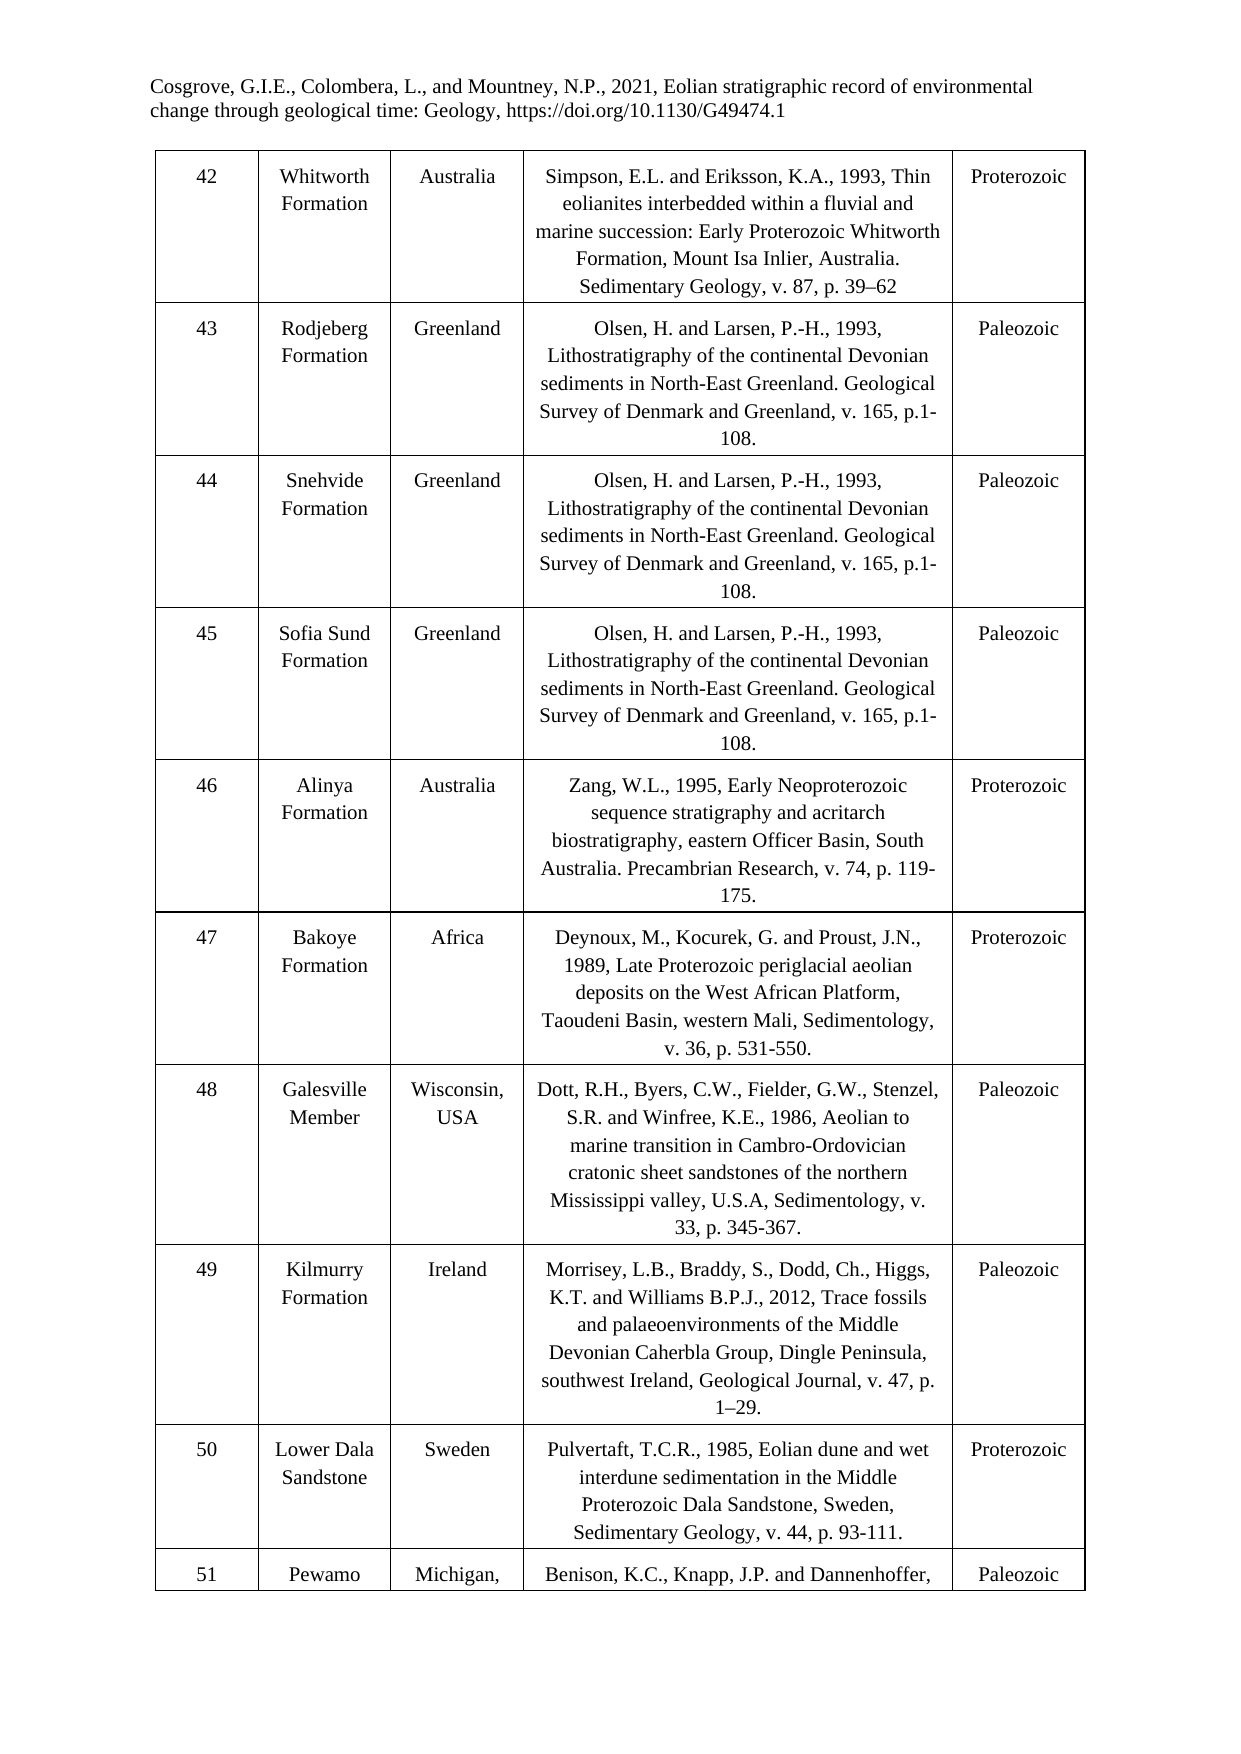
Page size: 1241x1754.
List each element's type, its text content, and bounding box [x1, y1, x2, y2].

table_cell Sweden [391, 1425, 523, 1548]
table_cell Olsen, H. and Larsen, P.-H., 1993, Lithostratigraphy of the continental Devonian sediments in North-East Greenland. Geological Survey of Denmark and Greenland, v. 165, p.1-108. [524, 456, 952, 607]
table_cell Paleozoic [953, 1065, 1084, 1244]
table_cell Australia [391, 760, 523, 911]
table_cell Proterozoic [953, 1425, 1084, 1548]
table_cell Michigan, USA [391, 1549, 523, 1590]
table_cell 50 [156, 1425, 258, 1548]
table_cell Pewamo Formation [259, 1549, 390, 1590]
table_cell Greenland [391, 456, 523, 607]
table_cell Australia [391, 151, 523, 302]
table_cell Alinya Formation [259, 760, 390, 911]
table_cell Whitworth Formation [259, 151, 390, 302]
table_cell Proterozoic [953, 151, 1084, 302]
table_cell 49 [156, 1245, 258, 1423]
table_cell 46 [156, 760, 258, 911]
table_cell Paleozoic [953, 303, 1084, 454]
table_cell Wisconsin, USA [391, 1065, 523, 1244]
table_cell 47 [156, 913, 258, 1064]
table_cell 44 [156, 456, 258, 607]
table_cell Pulvertaft, T.C.R., 1985, Eolian dune and wet interdune sedimentation in the Middle Proterozoic Dala Sandstone, Sweden, Sedimentary Geology, v. 44, p. 93-111. [524, 1425, 952, 1548]
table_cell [524, 1549, 952, 1590]
table_cell Simpson, E.L. and Eriksson, K.A., 1993, Thin eolianites interbedded within a fluvial and marine succession: Early Proterozoic Whitworth Formation, Mount Isa Inlier, Australia. Sedimentary Geology, v. 87, p. 39–62 [524, 151, 952, 302]
table_cell Galesville Member [259, 1065, 390, 1244]
table_cell 45 [156, 608, 258, 759]
table_cell Proterozoic [953, 760, 1084, 911]
table_cell Olsen, H. and Larsen, P.-H., 1993, Lithostratigraphy of the continental Devonian sediments in North-East Greenland. Geological Survey of Denmark and Greenland, v. 165, p.1-108. [524, 608, 952, 759]
table_cell Rodjeberg Formation [259, 303, 390, 454]
table_cell Paleozoic [953, 1245, 1084, 1423]
table_cell Greenland [391, 608, 523, 759]
table_cell Proterozoic [953, 913, 1084, 1064]
table_cell Paleozoic [953, 456, 1084, 607]
table_cell Sofia Sund Formation [259, 608, 390, 759]
table_cell Deynoux, M., Kocurek, G. and Proust, J.N., 1989, Late Proterozoic periglacial aeolian deposits on the West African Platform, Taoudeni Basin, western Mali, Sedimentology, v. 36, p. 531-550. [524, 913, 952, 1064]
table_cell Greenland [391, 303, 523, 454]
table_cell 43 [156, 303, 258, 454]
table_cell Zang, W.L., 1995, Early Neoproterozoic sequence stratigraphy and acritarch biostratigraphy, eastern Officer Basin, South Australia. Precambrian Research, v. 74, p. 119-175. [524, 760, 952, 911]
table_cell 51 [156, 1549, 258, 1590]
table_cell Kilmurry Formation [259, 1245, 390, 1423]
table_cell Olsen, H. and Larsen, P.-H., 1993, Lithostratigraphy of the continental Devonian sediments in North-East Greenland. Geological Survey of Denmark and Greenland, v. 165, p.1-108. [524, 303, 952, 454]
table_cell Snehvide Formation [259, 456, 390, 607]
table_cell Bakoye Formation [259, 913, 390, 1064]
table_cell Morrisey, L.B., Braddy, S., Dodd, Ch., Higgs, K.T. and Williams B.P.J., 2012, Trace fossils and palaeoenvironments of the Middle Devonian Caherbla Group, Dingle Peninsula, southwest Ireland, Geological Journal, v. 47, p. 1–29. [524, 1245, 952, 1423]
table_cell Ireland [391, 1245, 523, 1423]
table_cell Paleozoic [953, 1549, 1084, 1590]
table_cell 48 [156, 1065, 258, 1244]
table_cell Lower Dala Sandstone [259, 1425, 390, 1548]
table_cell 42 [156, 151, 258, 302]
table_cell Africa [391, 913, 523, 1064]
table_cell Paleozoic [953, 608, 1084, 759]
